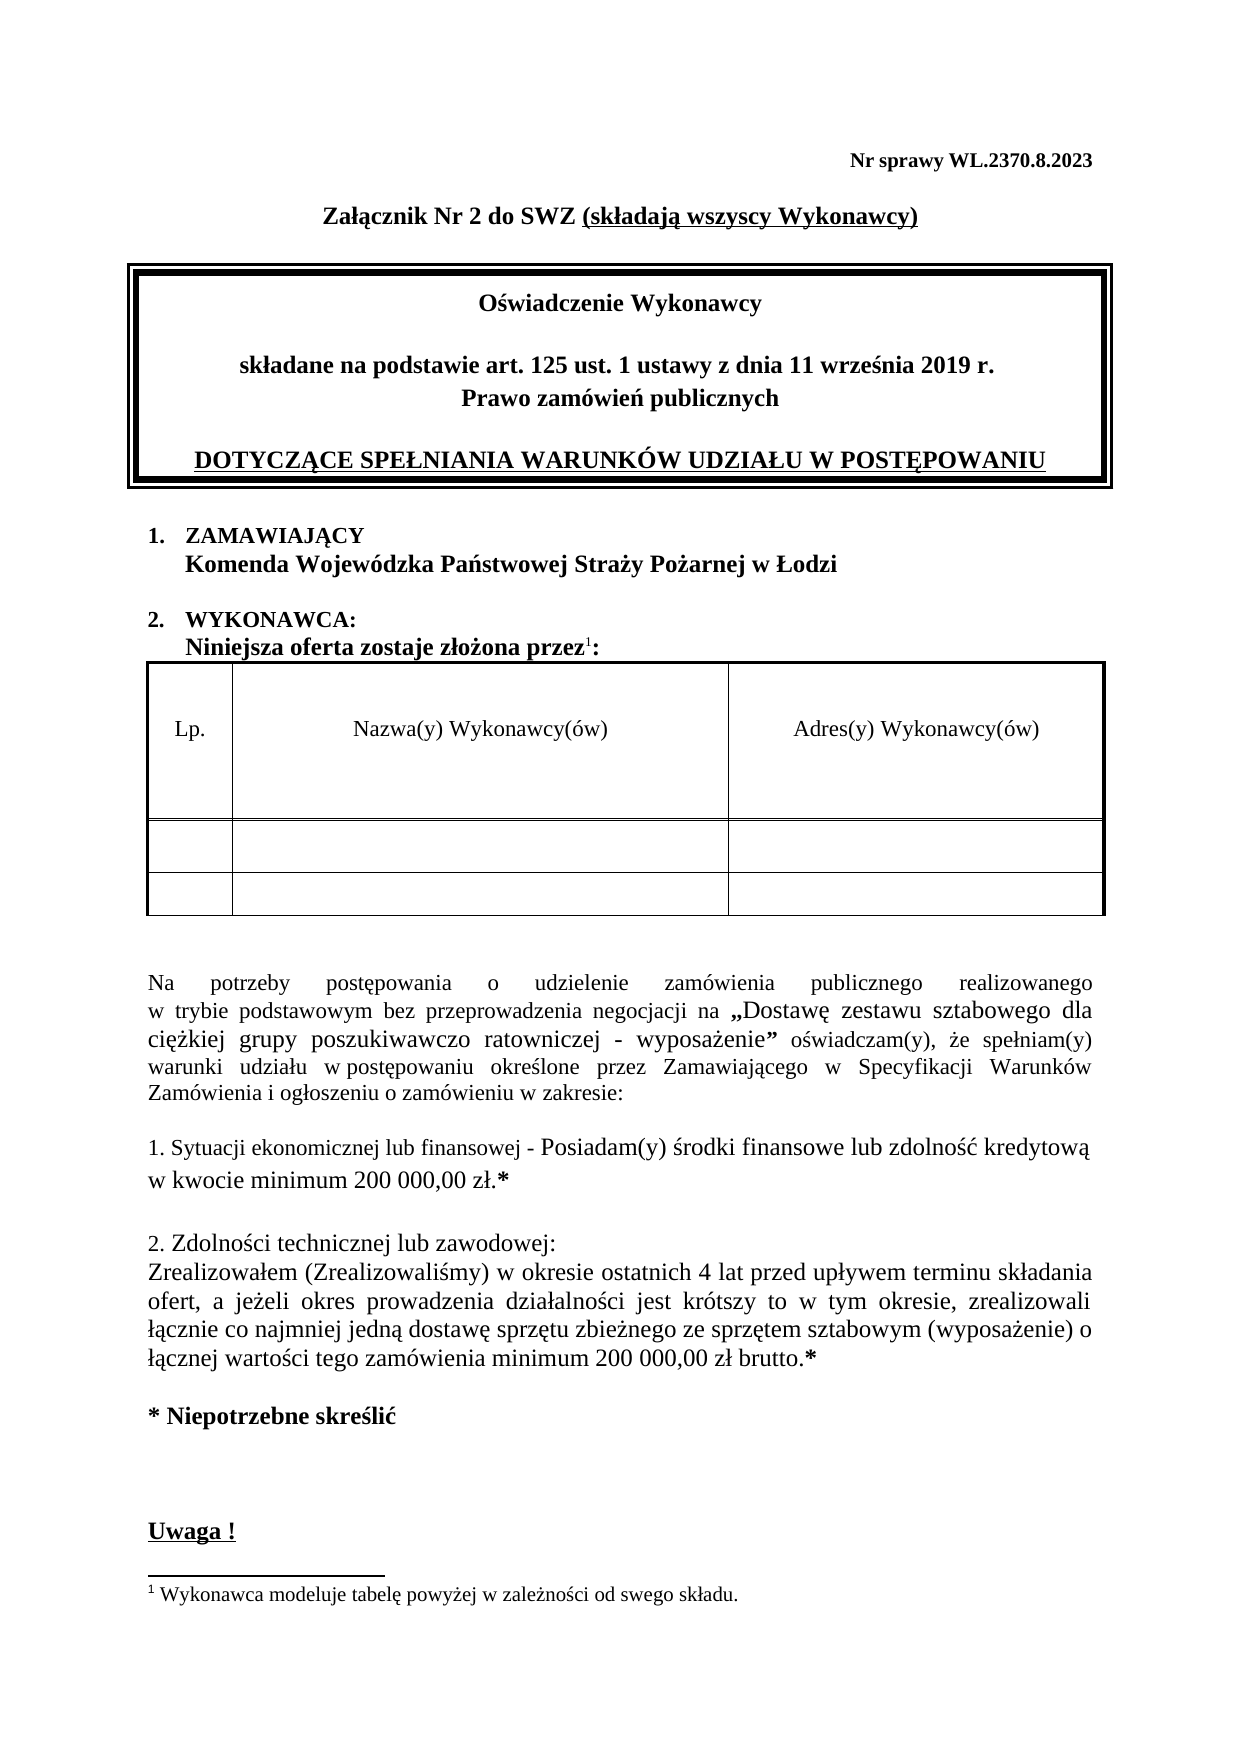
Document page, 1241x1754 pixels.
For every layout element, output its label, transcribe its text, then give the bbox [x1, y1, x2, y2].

table_cell [233, 873, 728, 915]
text Zrealizowałem (Zrealizowaliśmy) w okresie ostatnich 4 lat przed upływem terminu składania ofert, a jeżeli okres prowadzenia działalności jest krótszy to w tym okresie, zrealizowali łącznie co najmniej jedną dostawę sprzętu zbieżnego ze sprzętem sztabowym (wyposażenie) o łącznej wartości tego zamówienia minimum 200 000,00 zł brutto.* [148, 1257, 1093, 1372]
table_cell [149, 821, 232, 872]
list Komenda Wojewódzka Państwowej Straży Pożarnej w Łodzi [185, 549, 1093, 577]
text Uwaga ! [148, 1516, 1093, 1544]
list Niniejsza oferta zostaje złożona przez: [185, 632, 1093, 661]
text DOTYCZĄCE SPEŁNIANIA WARUNKÓW UDZIAŁU W POSTĘPOWANIU [130, 421, 1110, 486]
text 2. Zdolności technicznej lub zawodowej: [148, 1228, 1093, 1257]
list WYKONAWCA: [147, 606, 1088, 632]
text * Niepotrzebne skreślić [148, 1401, 1093, 1429]
list ZAMAWIAJĄCY [148, 522, 1088, 549]
table_header Nazwa(y) Wykonawcy(ów) [233, 664, 728, 817]
table_header Lp. [149, 664, 232, 817]
text Nr sprawy WL.2370.8.2023 [148, 148, 1093, 172]
table_cell [729, 821, 1102, 872]
table_cell [729, 873, 1102, 915]
text 1. Sytuacji ekonomicznej lub finansowej - Posiadam(y) środki finansowe lub zdolność kredytową w kwocie minimum 200 000,00 zł.* [148, 1132, 1093, 1194]
table_header Adres(y) Wykonawcy(ów) [729, 664, 1102, 817]
text składane na podstawie art. 125 ust. 1 ustawy z dnia 11 września 2019 r. Prawo zamówień publicznych [139, 325, 1101, 412]
table_cell [233, 821, 728, 872]
text Na potrzeby postępowania o udzielenie zamówienia publicznego realizowanego w trybie podstawowym bez przeprowadzenia negocjacji na ,,Dostawę zestawu sztabowego dla ciężkiej grupy poszukiwawczo ratowniczej - wyposażenie” oświadczam(y), że spełniam(y) warunki udziału w postępowaniu określone przez Zamawiającego w Specyfikacji Warunków Zamówienia i ogłoszeniu o zamówieniu w zakresie: [148, 969, 1093, 1106]
text Oświadczenie Wykonawcy [130, 266, 1110, 317]
text Załącznik Nr 2 do SWZ (składają wszyscy Wykonawcy) [148, 201, 1093, 230]
table_cell [149, 873, 232, 915]
